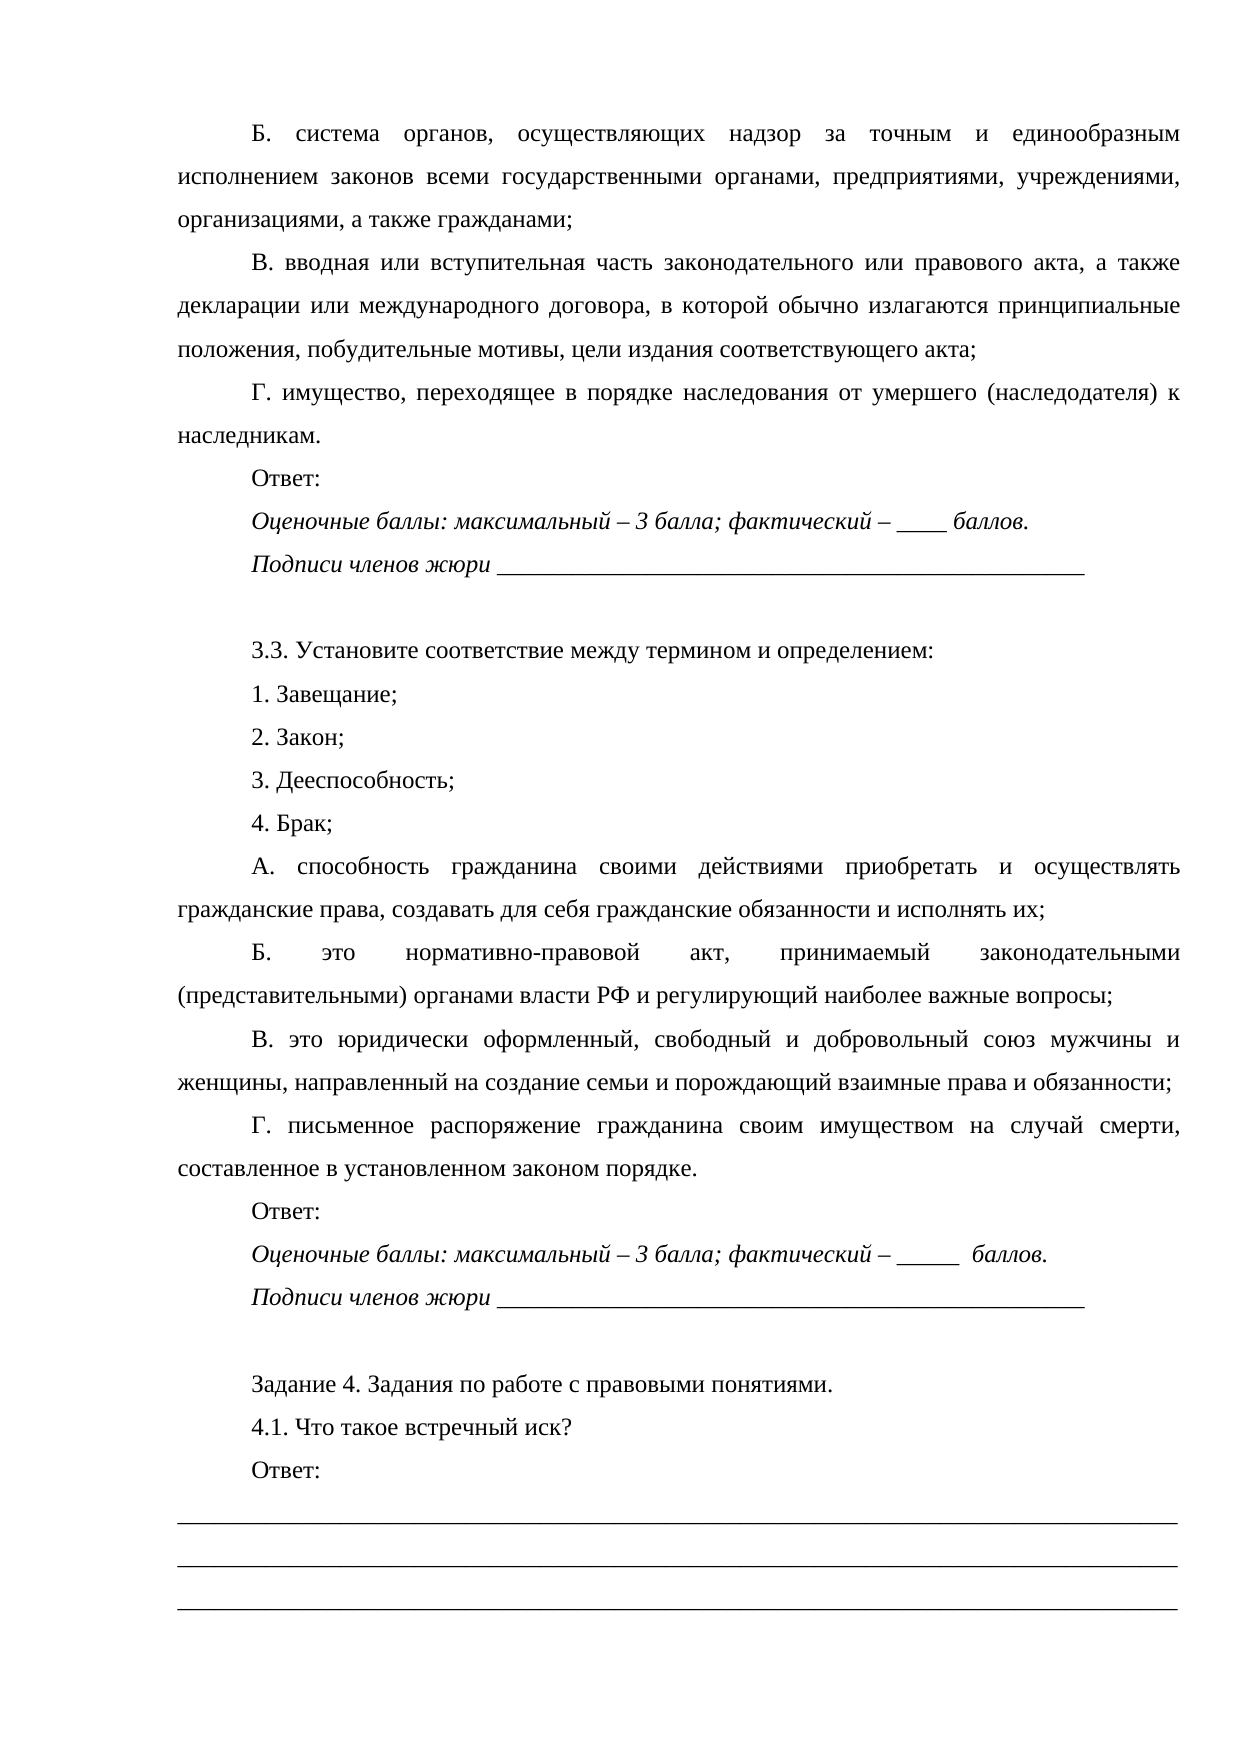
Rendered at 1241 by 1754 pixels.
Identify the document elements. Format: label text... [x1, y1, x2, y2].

text Б. система органов, осуществляющих надзор за точным и единообразным исполнением законов всеми государственными органами, предприятиями, учреждениями, организациями, а также гражданами; [177, 118, 1181, 233]
text А. способность гражданина своими действиями приобретать и осуществлять гражданские права, создавать для себя гражданские обязанности и исполнять их; [177, 851, 1181, 923]
text Б. это нормативно-правовой акт, принимаемый законодательными (представительными) органами власти РФ и регулирующий наиболее важные вопросы; [177, 937, 1181, 1009]
text Ответ: [177, 1196, 1181, 1225]
text Г. письменное распоряжение гражданина своим имуществом на случай смерти, составленное в установленном законом порядке. [177, 1110, 1181, 1182]
text Г. имущество, переходящее в порядке наследования от умершего (наследодателя) к наследникам. [177, 377, 1181, 449]
text Ответ: [177, 463, 1181, 492]
text Подписи членов жюри _______________________________________________ [177, 1282, 1181, 1311]
text В. вводная или вступительная часть законодательного или правового акта, а также декларации или международного договора, в которой обычно излагаются принципиальные положения, побудительные мотивы, цели издания соответствующего акта; [177, 247, 1181, 362]
text Оценочные баллы: максимальный – 3 балла; фактический – _____ баллов. [177, 1239, 1181, 1268]
text 3. Дееспособность; [177, 765, 1181, 794]
text 2. Закон; [177, 722, 1181, 751]
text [177, 1455, 1181, 1613]
text Оценочные баллы: максимальный – 3 балла; фактический – ____ баллов. [177, 506, 1181, 535]
text 4. Брак; [177, 808, 1181, 837]
text Подписи членов жюри _______________________________________________ [177, 549, 1181, 578]
text 1. Завещание; [177, 679, 1181, 707]
text В. это юридически оформленный, свободный и добровольный союз мужчины и женщины, направленный на создание семьи и порождающий взаимные права и обязанности; [177, 1024, 1181, 1096]
text 4.1. Что такое встречный иск? [177, 1412, 1181, 1441]
text Задание 4. Задания по работе с правовыми понятиями. [177, 1369, 1181, 1397]
text 3.3. Установите соответствие между термином и определением: [177, 636, 1181, 664]
